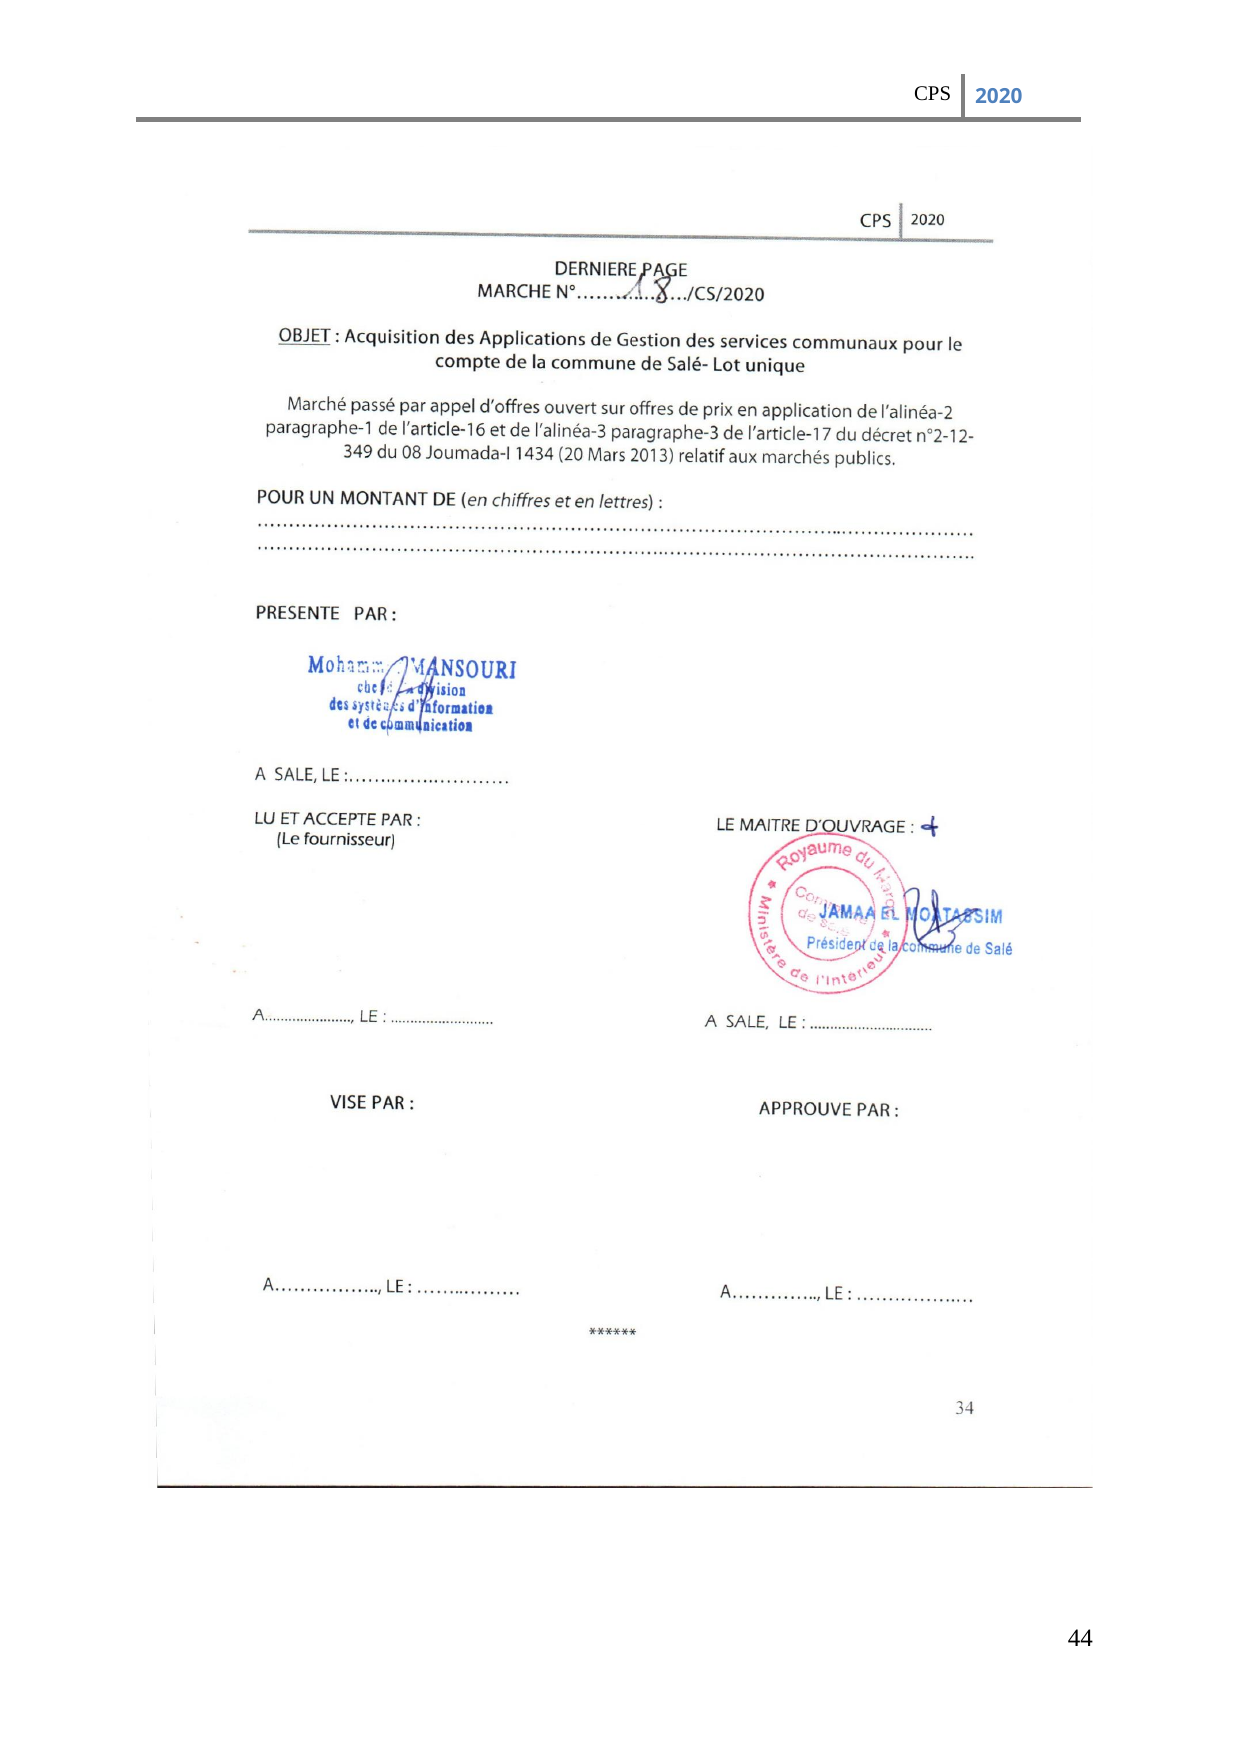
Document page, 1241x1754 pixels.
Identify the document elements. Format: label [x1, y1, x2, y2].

picture [147, 146, 1093, 1488]
